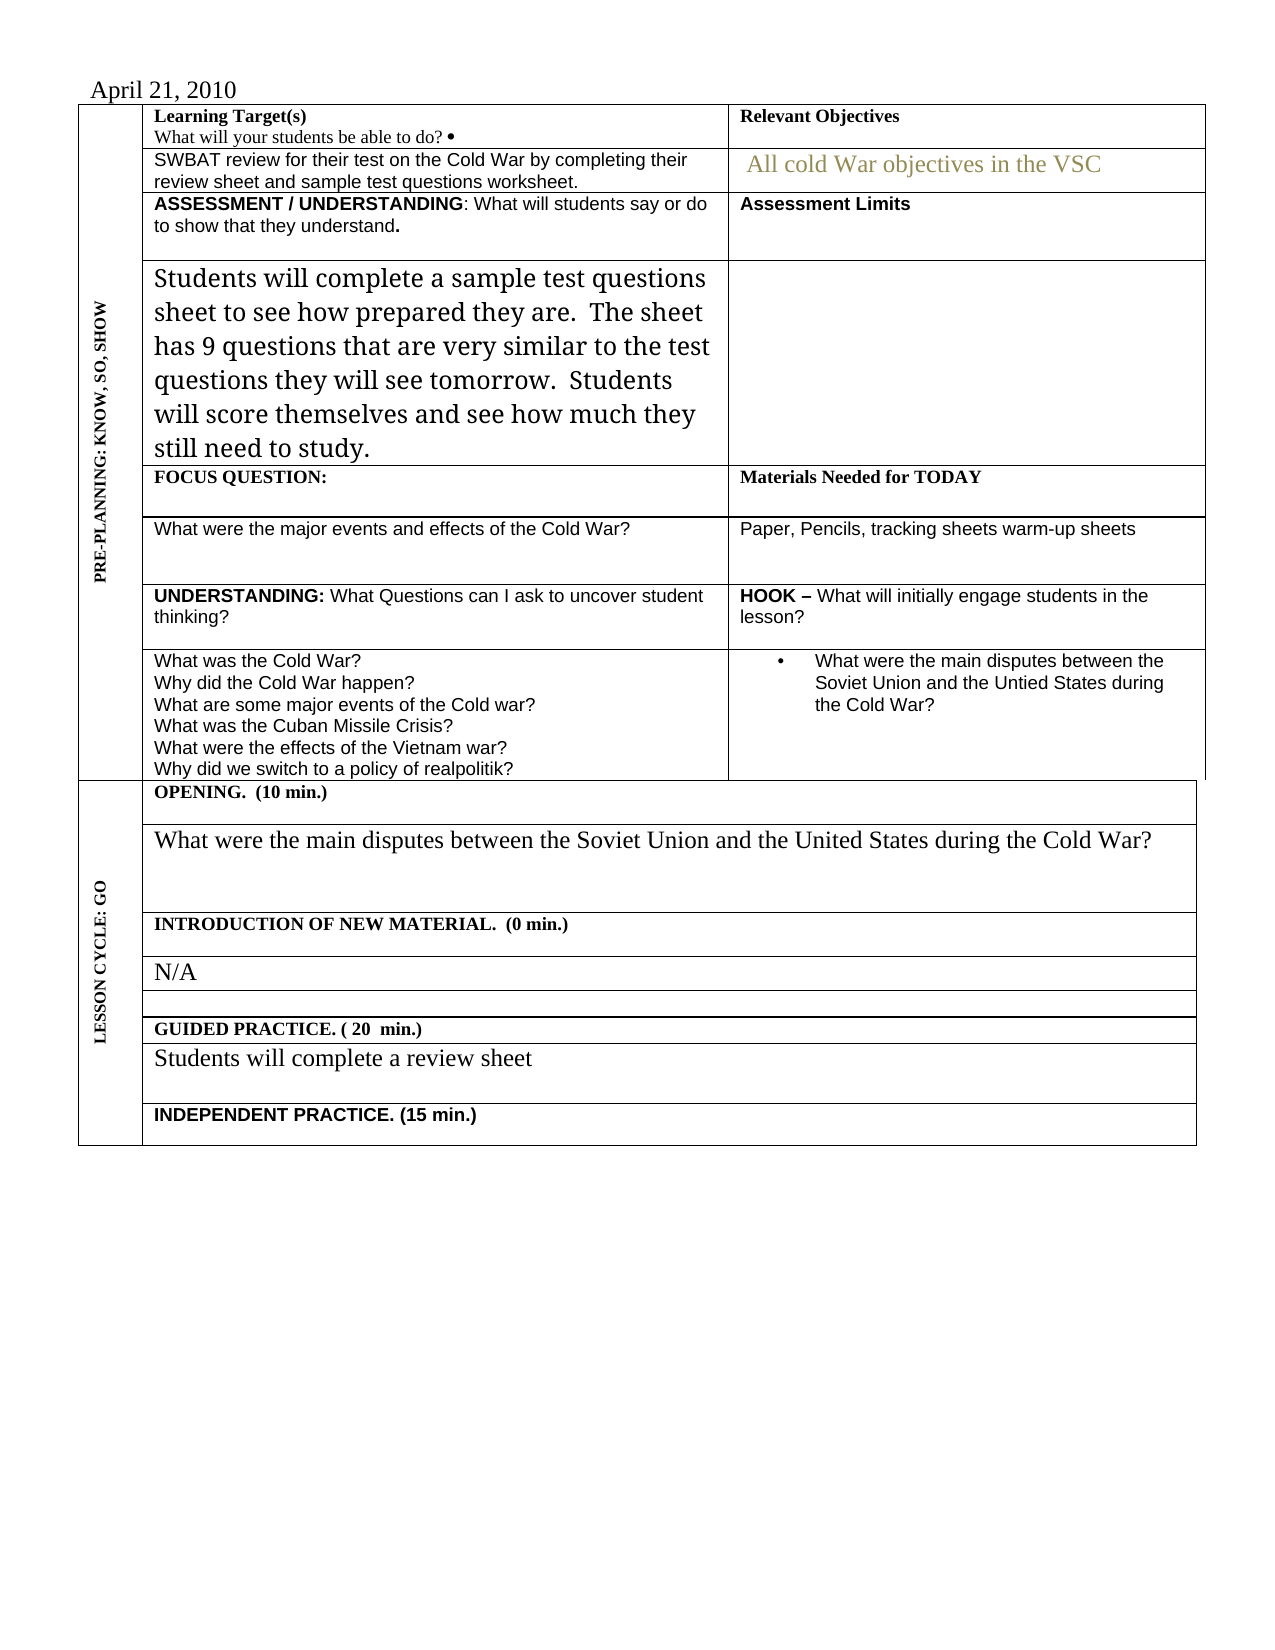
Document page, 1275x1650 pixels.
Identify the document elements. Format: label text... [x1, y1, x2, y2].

table_cell [143, 991, 1196, 1016]
table_cell [729, 261, 1205, 465]
table_cell HOOK – What will initially engage students in the lesson? [729, 585, 1205, 649]
table_cell INDEPENDENT PRACTICE. (15 min.) [143, 1104, 1196, 1145]
table_cell What were the major events and effects of the Cold War? [143, 518, 728, 583]
table_cell INTRODUCTION OF NEW MATERIAL. (0 min.) [143, 913, 1196, 956]
table_cell N/A [143, 957, 1196, 990]
table_cell LESSON CYCLE: GO [79, 781, 142, 1145]
table_cell Materials Needed for TODAY [729, 466, 1205, 516]
table_header Relevant Objectives [729, 105, 1205, 148]
table_cell Paper, Pencils, tracking sheets warm-up sheets [729, 518, 1205, 583]
table_cell Assessment Limits [729, 193, 1205, 259]
table_cell OPENING. (10 min.) [143, 781, 1196, 824]
table_cell What were the main disputes between the Soviet Union and the United States during the Cold War? [143, 825, 1196, 912]
table_cell FOCUS QUESTION: [143, 466, 728, 516]
table_cell What were the main disputes between the Soviet Union and the Untied States during the Cold War? [729, 650, 1205, 780]
table_cell UNDERSTANDING: What Questions can I ask to uncover student thinking? [143, 585, 728, 649]
table_header PRE-PLANNING: KNOW, SO, SHOW [79, 105, 142, 780]
table_cell SWBAT review for their test on the Cold War by completing their review sheet and sample test questions worksheet. [143, 149, 728, 192]
table_cell What was the Cold War? Why did the Cold War happen? What are some major events of the Cold war? What was the Cuban Missile Crisis? What were the effects of the Vietnam war? Why did we switch to a policy of realpolitik? [143, 650, 728, 780]
table_cell All cold War objectives in the VSC [729, 149, 1205, 192]
table_cell ASSESSMENT / UNDERSTANDING: What will students say or do to show that they understand. [143, 193, 728, 259]
table_header Learning Target(s) What will your students be able to do? [143, 105, 728, 148]
table_cell Students will complete a review sheet [143, 1044, 1196, 1103]
table_cell GUIDED PRACTICE. ( 20 min.) [143, 1018, 1196, 1042]
table_cell Students will complete a sample test questions sheet to see how prepared they are. The sheet has 9 questions that are very similar to the test questions they will see tomorrow. Students will score themselves and see how much they still need to study. [143, 261, 728, 465]
